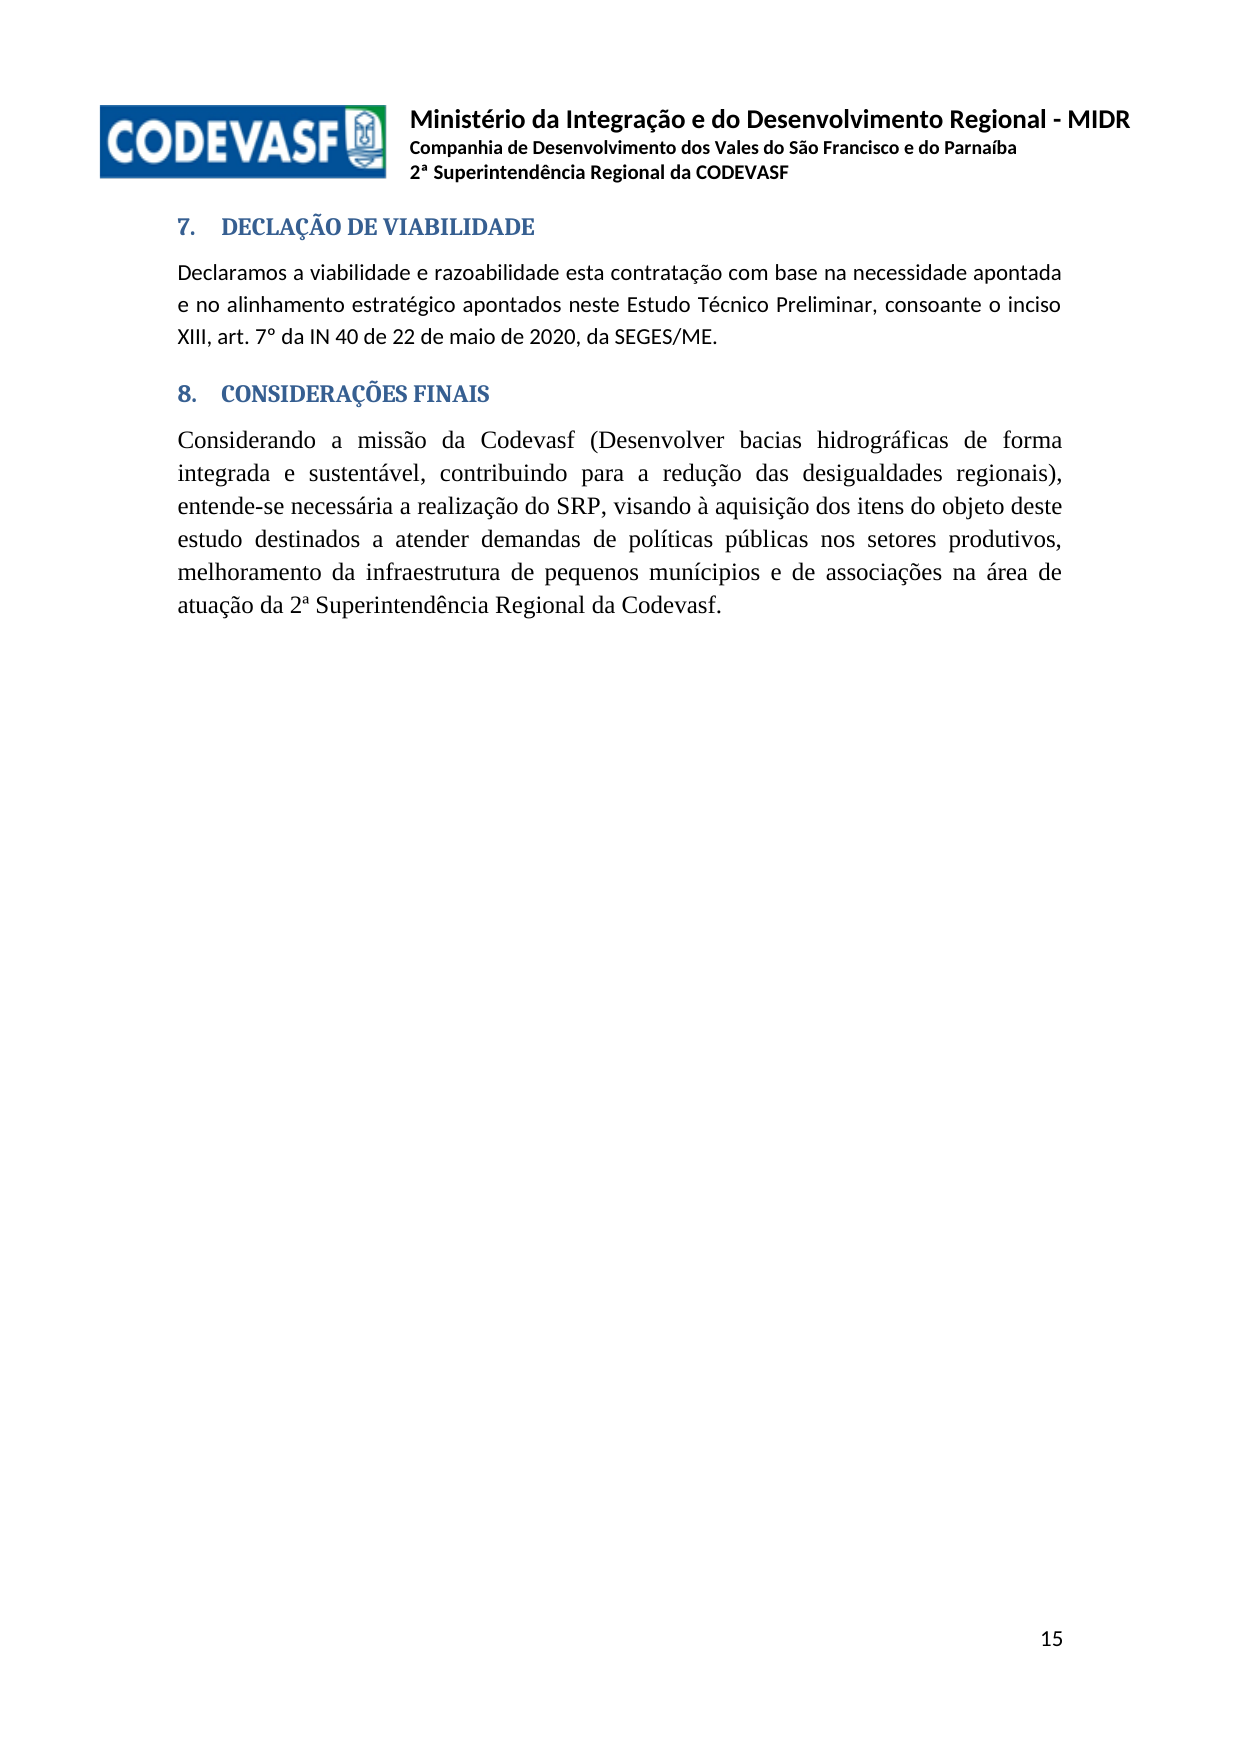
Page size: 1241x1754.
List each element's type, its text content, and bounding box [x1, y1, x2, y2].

text Declaramos a viabilidade e razoabilidade esta contratação com base na necessidade apontada e no alinhamento estratégico apontados neste Estudo Técnico Preliminar, consoante o inciso XIII, art. 7º da IN 40 de 22 de maio de 2020, da SEGES/ME. [177, 258, 1063, 350]
subtitle CONSIDERAÇÕES FINAIS [177, 379, 1063, 408]
subtitle DECLAÇÃO DE VIABILIDADE [177, 212, 1063, 241]
picture [99, 105, 388, 181]
text Considerando a missão da Codevasf (Desenvolver bacias hidrográficas de forma integrada e sustentável, contribuindo para a redução das desigualdades regionais), entende-se necessária a realização do SRP, visando à aquisição dos itens do objeto deste estudo destinados a atender demandas de políticas públicas nos setores produtivos, melhoramento da infraestrutura de pequenos munícipios e de associações na área de atuação da 2ª Superintendência Regional da Codevasf. [177, 425, 1063, 619]
